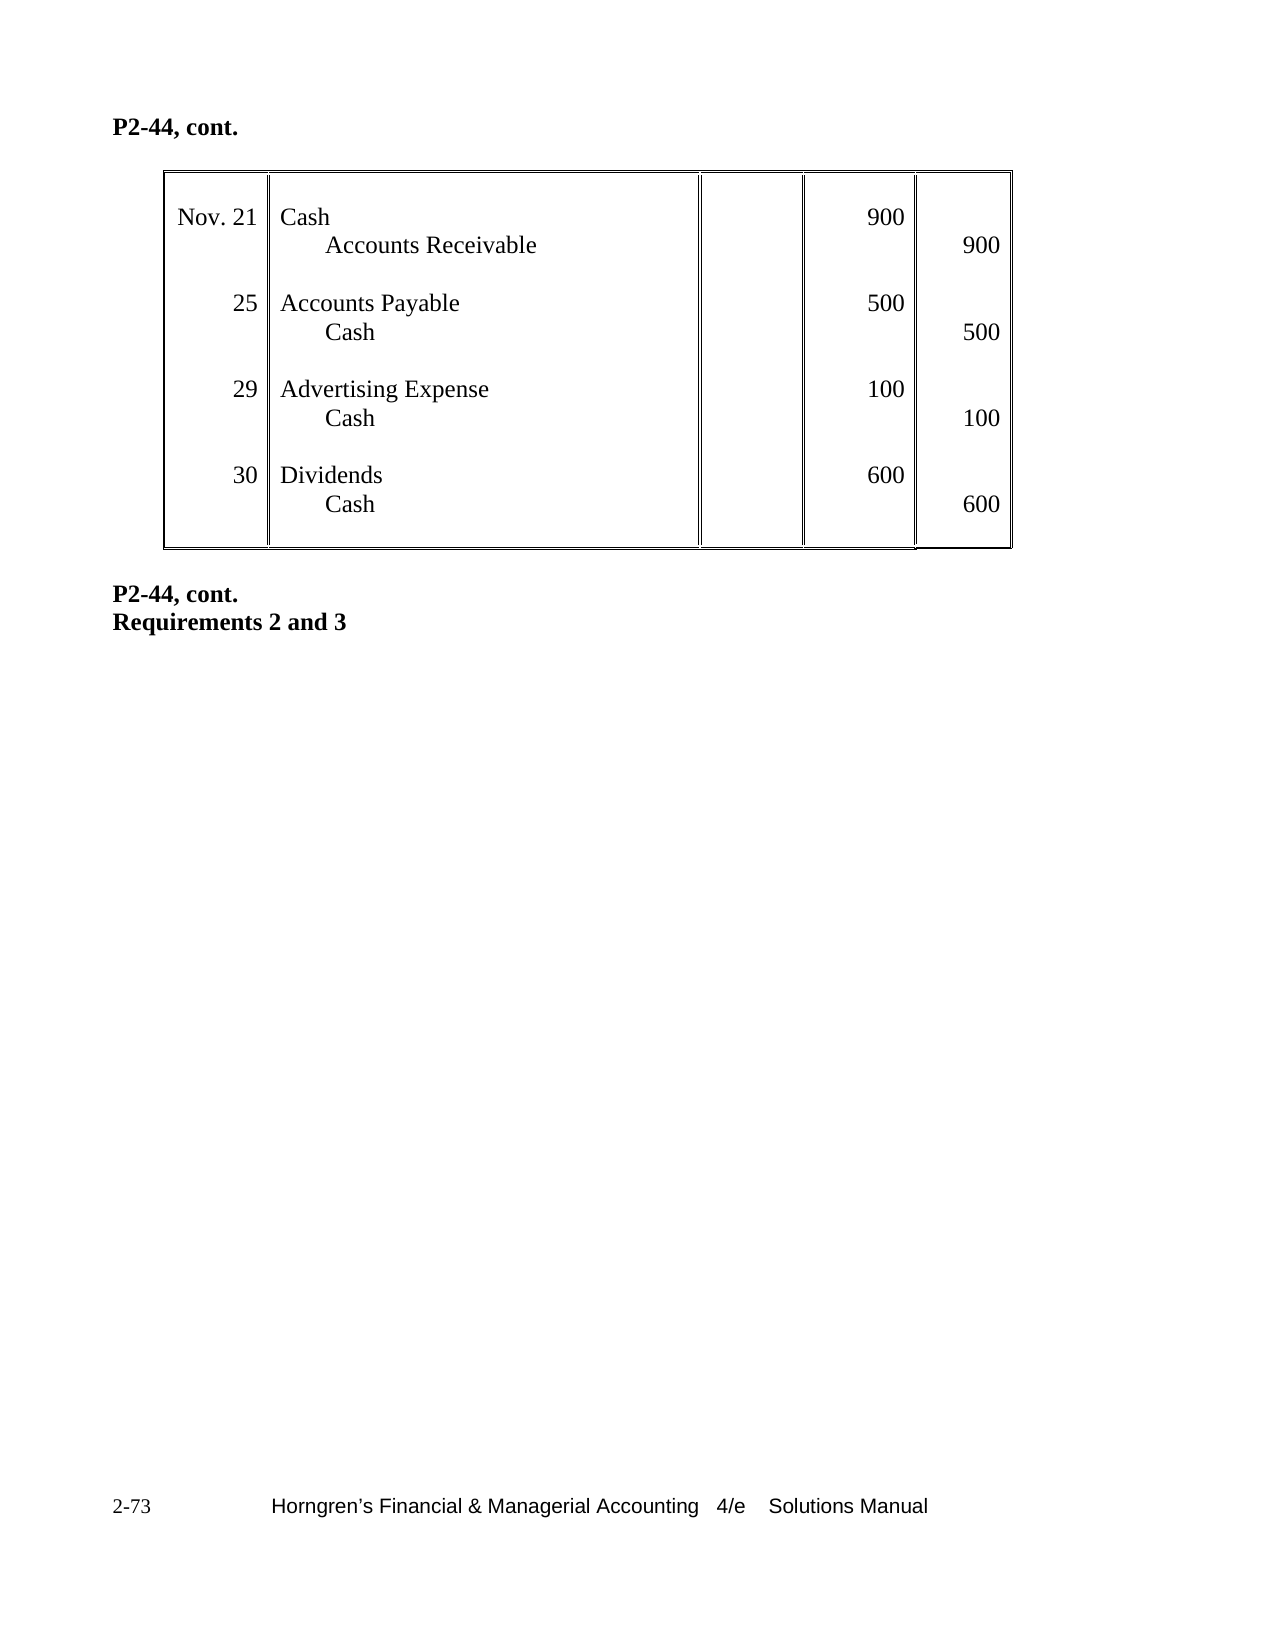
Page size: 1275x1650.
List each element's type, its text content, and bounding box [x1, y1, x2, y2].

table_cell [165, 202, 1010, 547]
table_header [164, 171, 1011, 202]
text P2-44, cont. [112, 112, 1125, 141]
text P2-44, cont. Requirements 2 and 3 [112, 579, 1125, 636]
